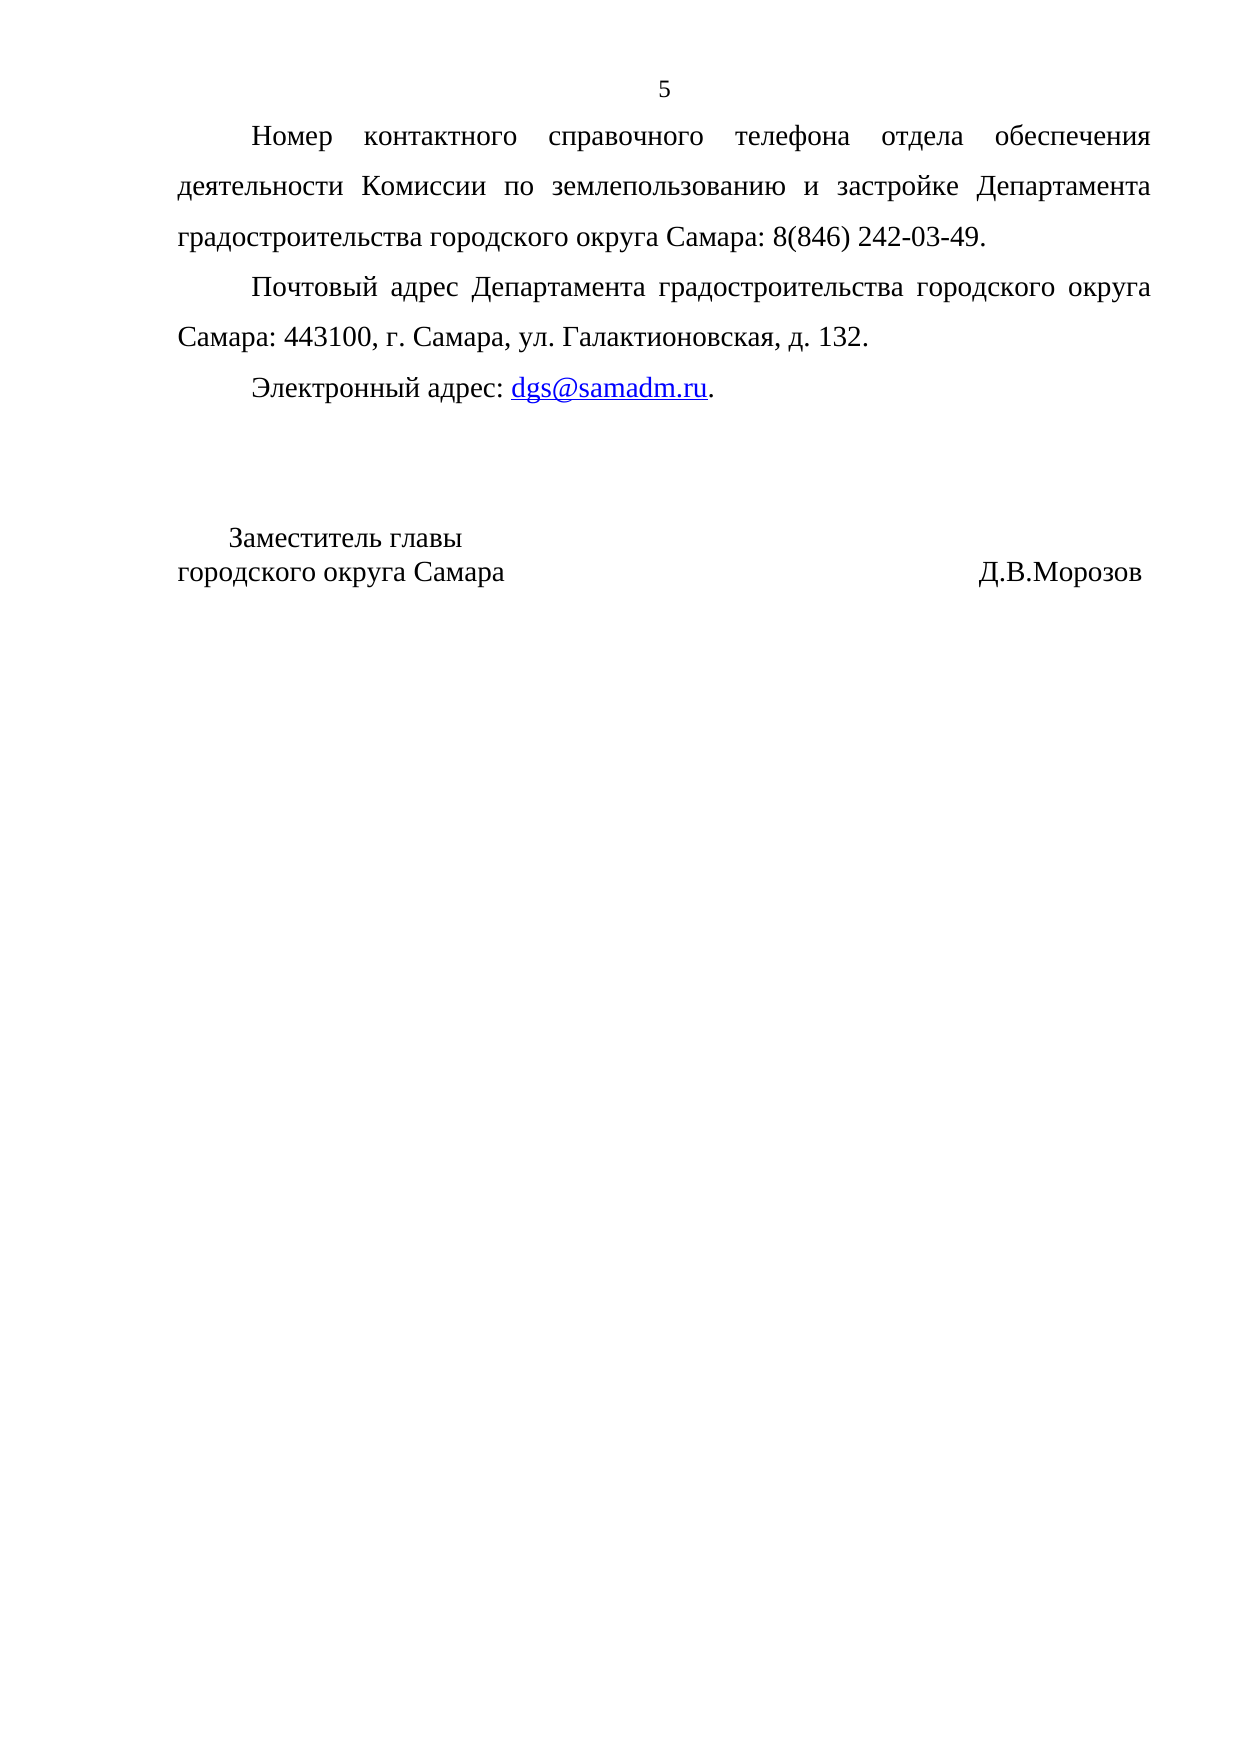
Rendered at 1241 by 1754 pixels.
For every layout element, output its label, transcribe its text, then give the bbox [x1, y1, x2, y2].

text Электронный адрес: dgs@samadm.ru. [177, 370, 1152, 403]
text Номер контактного справочного телефона отдела обеспечения деятельности Комиссии по землепользованию и застройке Департамента градостроительства городского округа Самара: 8(846) 242-03-49. [177, 118, 1152, 252]
text городского округа Самара Д.В.Морозов [177, 554, 1152, 588]
text Почтовый адрес Департамента градостроительства городского округа Самара: 443100, г. Самара, ул. Галактионовская, д. 132. [177, 269, 1152, 353]
text Заместитель главы [177, 521, 1081, 554]
